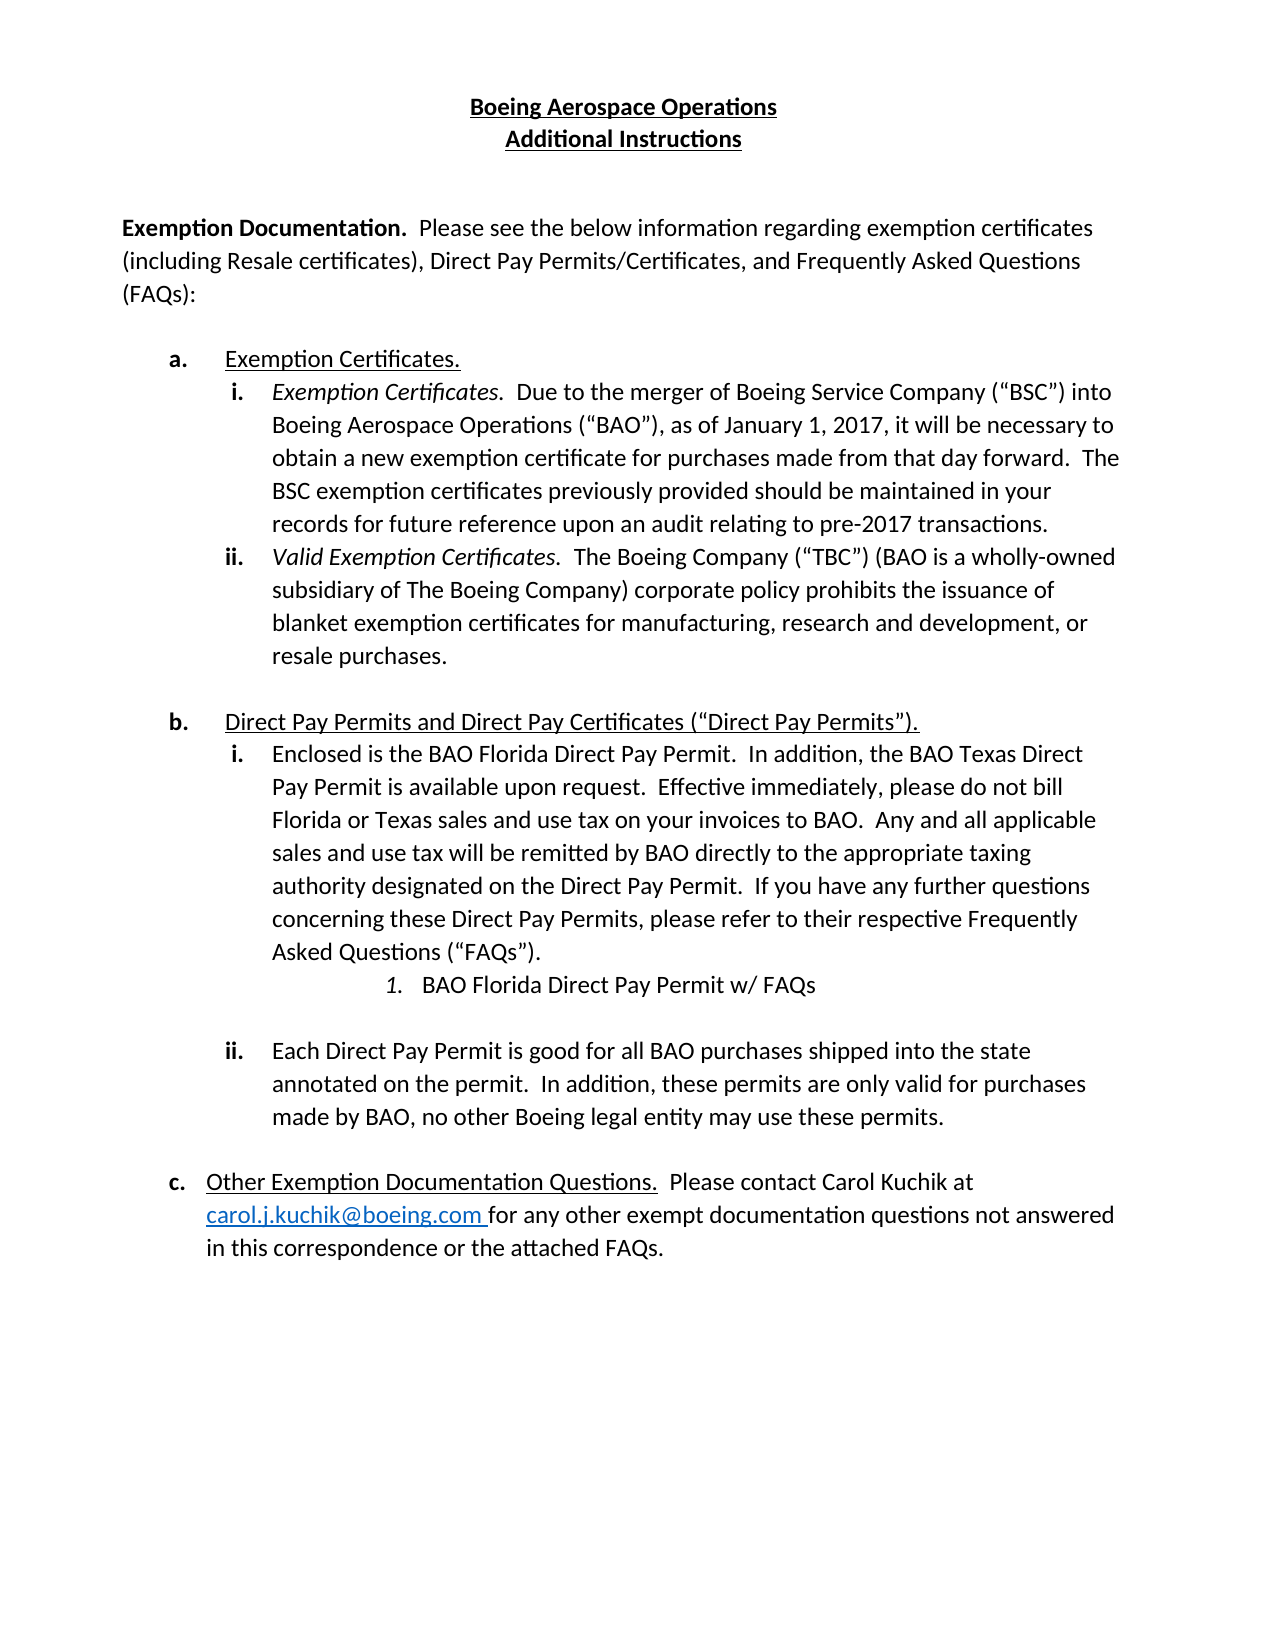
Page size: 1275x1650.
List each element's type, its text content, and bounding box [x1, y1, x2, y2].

list BAO Florida Direct Pay Permit w/ FAQs [384, 969, 1125, 999]
text Exemption Documentation. Please see the below information regarding exemption certificates (including Resale certificates), Direct Pay Permits/Certificates, and Frequently Asked Questions (FAQs): [122, 212, 1125, 308]
text Boeing Aerospace Operations [122, 91, 1125, 121]
text Additional Instructions [122, 123, 1125, 154]
list Enclosed is the BAO Florida Direct Pay Permit. In addition, the BAO Texas Direct Pay Permit is available upon request. Effective immediately, please do not bill Florida or Texas sales and use tax on your invoices to BAO. Any and all applicable sales and use tax will be remitted by BAO directly to the appropriate taxing authority designated on the Direct Pay Permit. If you have any further questions concerning these Direct Pay Permits, please refer to their respective Frequently Asked Questions (“FAQs”). [244, 739, 1125, 967]
list Other Exemption Documentation Questions. Please contact Carol Kuchik at carol.j.kuchik@boeing.com for any other exempt documentation questions not answered in this correspondence or the attached FAQs. [169, 1167, 1125, 1263]
list Exemption Certificates. [169, 344, 1125, 374]
list Valid Exemption Certificates. The Boeing Company (“TBC”) (BAO is a wholly-owned subsidiary of The Boeing Company) corporate policy prohibits the issuance of blanket exemption certificates for manufacturing, research and development, or resale purchases. [244, 541, 1125, 670]
list Exemption Certificates. Due to the merger of Boeing Service Company (“BSC”) into Boeing Aerospace Operations (“BAO”), as of January 1, 2017, it will be necessary to obtain a new exemption certificate for purchases made from that day forward. The BSC exemption certificates previously provided should be maintained in your records for future reference upon an audit relating to pre-2017 transactions. [244, 377, 1125, 539]
list Direct Pay Permits and Direct Pay Certificates (“Direct Pay Permits”). [169, 706, 1125, 736]
list Each Direct Pay Permit is good for all BAO purchases shipped into the state annotated on the permit. In addition, these permits are only valid for purchases made by BAO, no other Boeing legal entity may use these permits. [244, 1035, 1125, 1131]
